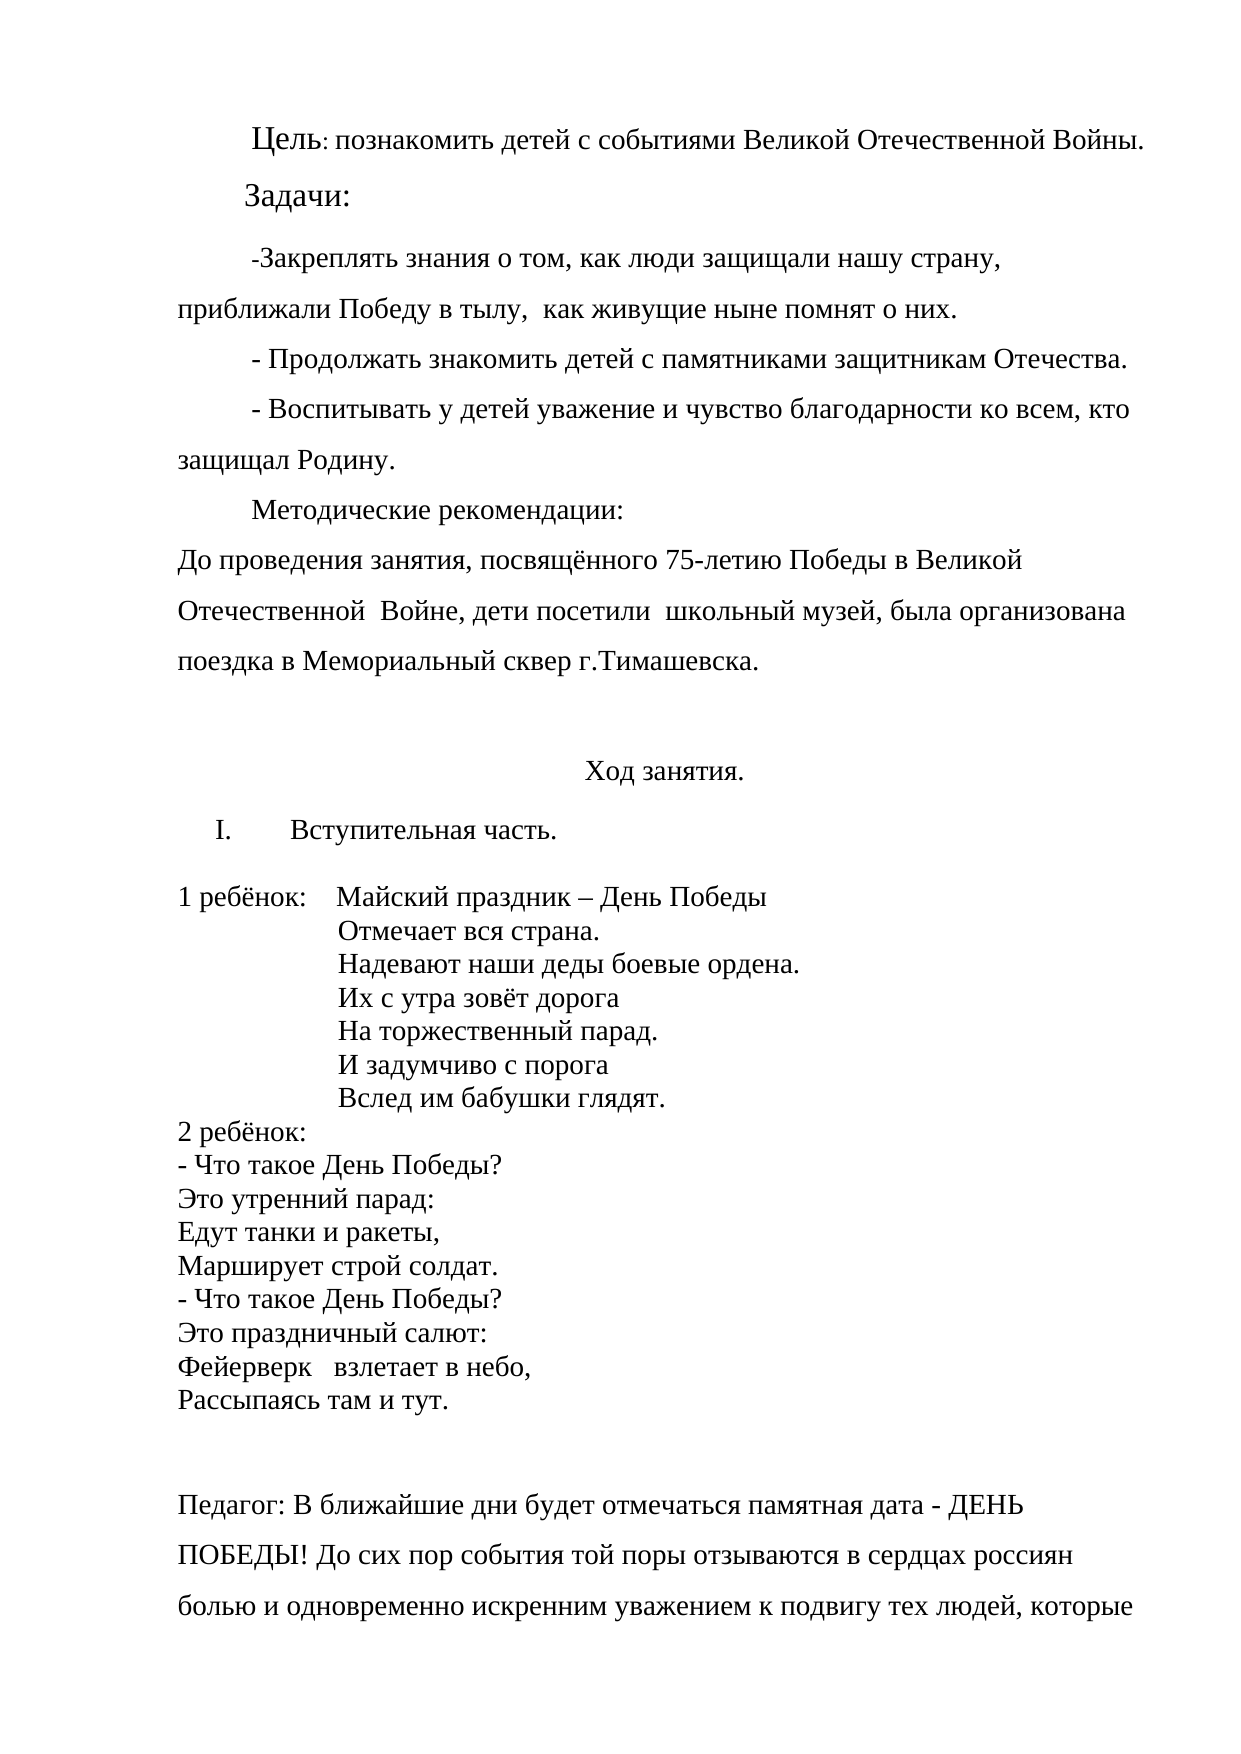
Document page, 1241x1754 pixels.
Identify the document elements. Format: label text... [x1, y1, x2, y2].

text Это утренний парад: [177, 1181, 1152, 1214]
text Их с утра зовёт дорога [177, 980, 1152, 1013]
text И задумчиво с порога [177, 1047, 1152, 1080]
text Отмечает вся страна. [177, 913, 1152, 946]
text - Продолжать знакомить детей с памятниками защитникам Отечества. [177, 341, 1152, 375]
text Марширует строй солдат. [177, 1248, 1152, 1282]
text 1 ребёнок: Майский праздник – День Победы [177, 879, 1152, 913]
text Надевают наши деды боевые ордена. [177, 946, 1152, 980]
text 2 ребёнок: [177, 1114, 1152, 1147]
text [177, 1487, 1152, 1621]
text Это праздничный салют: [177, 1315, 1152, 1349]
text Вслед им бабушки глядят. [177, 1080, 1152, 1114]
list Вступительная часть. [215, 812, 1152, 846]
text - Что такое День Победы? [177, 1147, 1152, 1181]
text - Воспитывать у детей уважение и чувство благодарности ко всем, кто защищал Родину. [177, 391, 1152, 475]
text Методические рекомендации: [177, 492, 1152, 526]
text На торжественный парад. [177, 1013, 1152, 1047]
text -Закреплять знания о том, как люди защищали нашу страну, приближали Победу в тылу, как живущие ныне помнят о них. [177, 241, 1152, 324]
text Едут танки и ракеты, [177, 1214, 1152, 1248]
text Цель: познакомить детей с событиями Великой Отечественной Войны. [177, 118, 1152, 156]
text До проведения занятия, посвящённого 75-летию Победы в Великой Отечественной Войне, дети посетили школьный музей, была организована поездка в Мемориальный сквер г.Тимашевска. [177, 542, 1152, 677]
text Задачи: [177, 176, 1152, 214]
text Ход занятия. [177, 753, 1152, 786]
text - Что такое День Победы? [177, 1282, 1152, 1315]
text Фейерверк взлетает в небо, [177, 1349, 1152, 1382]
text Рассыпаясь там и тут. [177, 1382, 1152, 1416]
